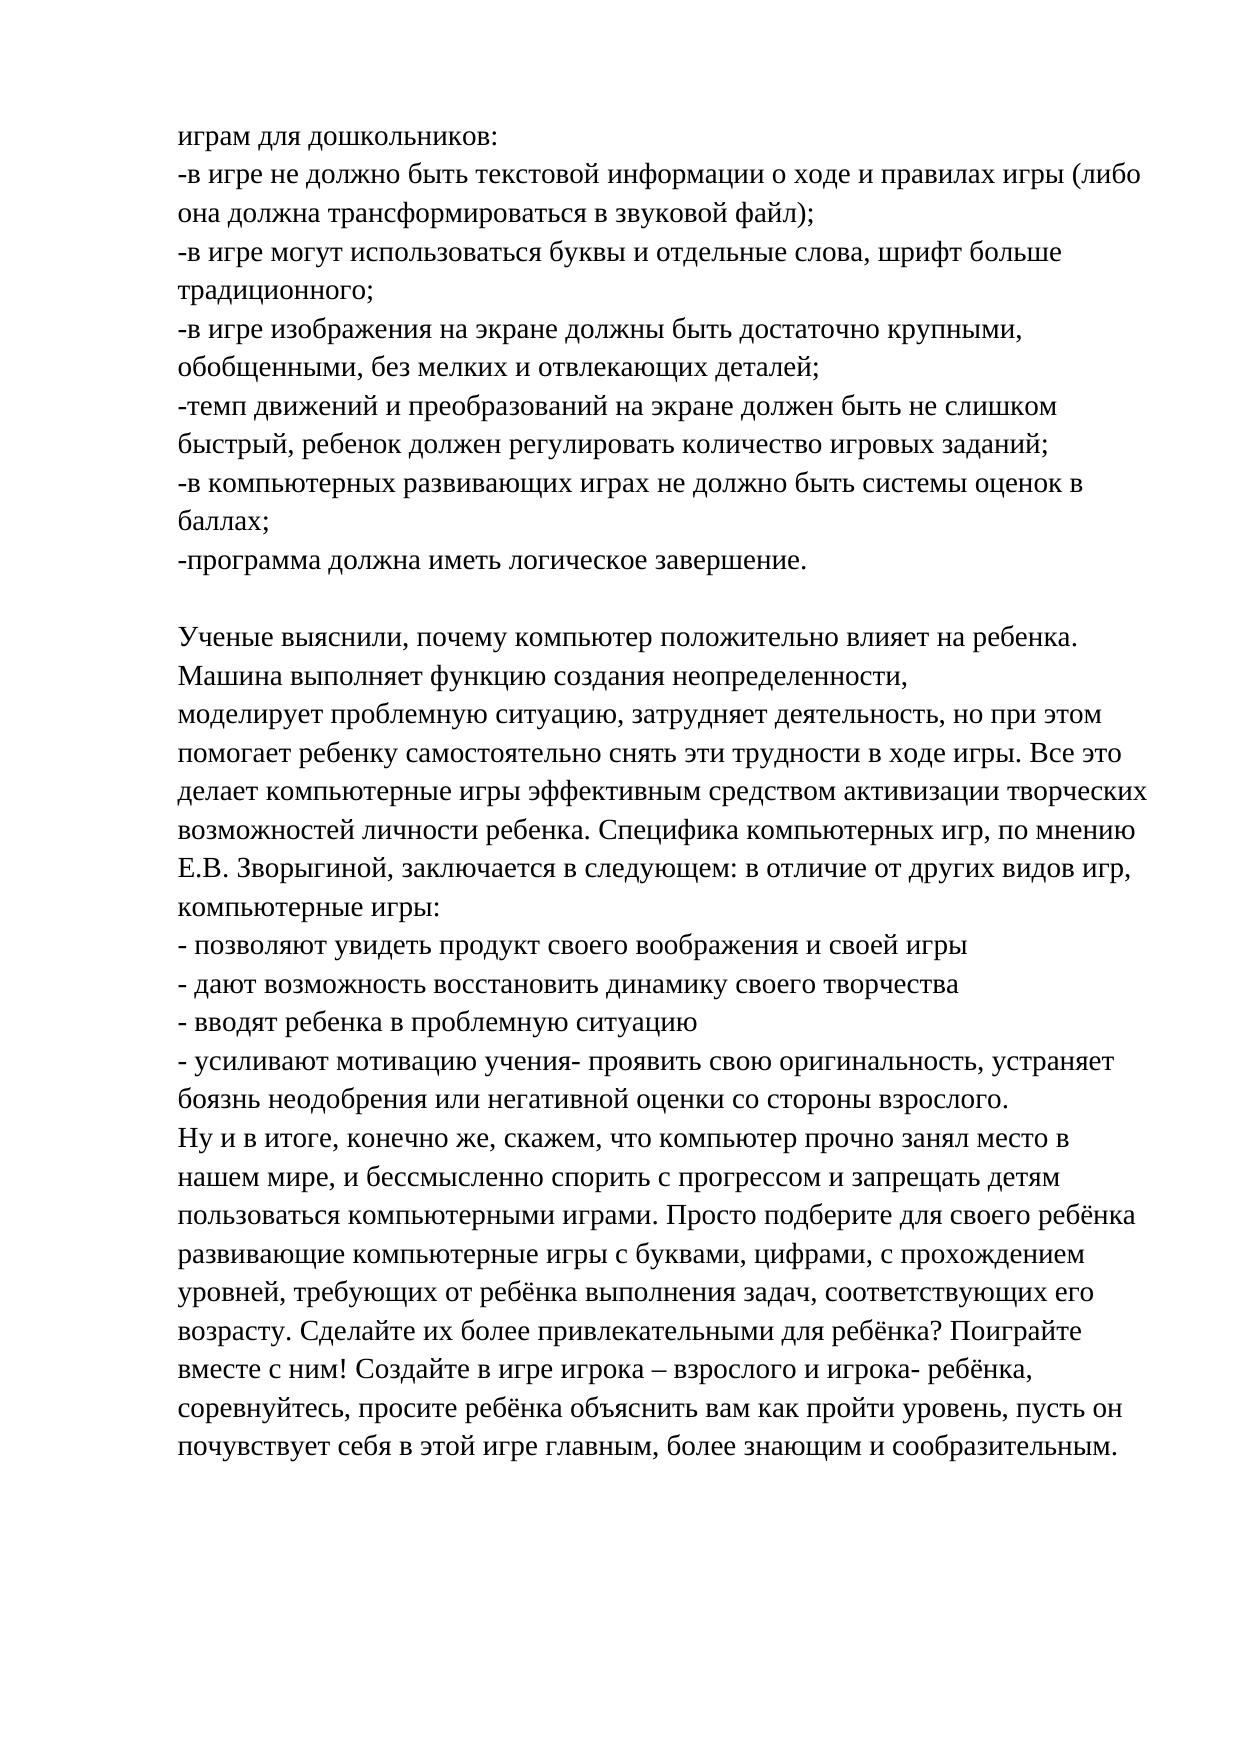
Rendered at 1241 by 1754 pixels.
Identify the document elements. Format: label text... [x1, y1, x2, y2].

text Ну и в итоге, конечно же, скажем, что компьютер прочно занял место в нашем мире, и бессмысленно спорить с прогрессом и запрещать детям пользоваться компьютерными играми. Просто подберите для своего ребёнка развивающие компьютерные игры с буквами, цифрами, с прохождением уровней, требующих от ребёнка выполнения задач, соответствующих его возрасту. Сделайте их более привлекательными для ребёнка? Поиграйте вместе с ним! Создайте в игре игрока – взрослого и игрока- ребёнка, соревнуйтесь, просите ребёнка объяснить вам как пройти уровень, пусть он почувствует себя в этой игре главным, более знающим и сообразительным. [177, 1120, 1152, 1462]
text - дают возможность восстановить динамику своего творчества [177, 966, 1152, 999]
text - усиливают мотивацию учения- проявить свою оригинальность, устраняет боязнь неодобрения или негативной оценки со стороны взрослого. [177, 1043, 1152, 1115]
text Ученые выяснили, почему компьютер положительно влияет на ребенка. Машина выполняет функцию создания неопределенности, моделирует проблемную ситуацию, затрудняет деятельность, но при этом помогает ребенку самостоятельно снять эти трудности в ходе игры. Все это делает компьютерные игры эффективным средством активизации творческих возможностей личности ребенка. Специфика компьютерных игр, по мнению Е.В. Зворыгиной, заключается в следующем: в отличие от других видов игр, компьютерные игры: [177, 581, 1152, 922]
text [177, 118, 1152, 576]
text - вводят ребенка в проблемную ситуацию [177, 1004, 1152, 1038]
text - позволяют увидеть продукт своего воображения и своей игры [177, 927, 1152, 961]
